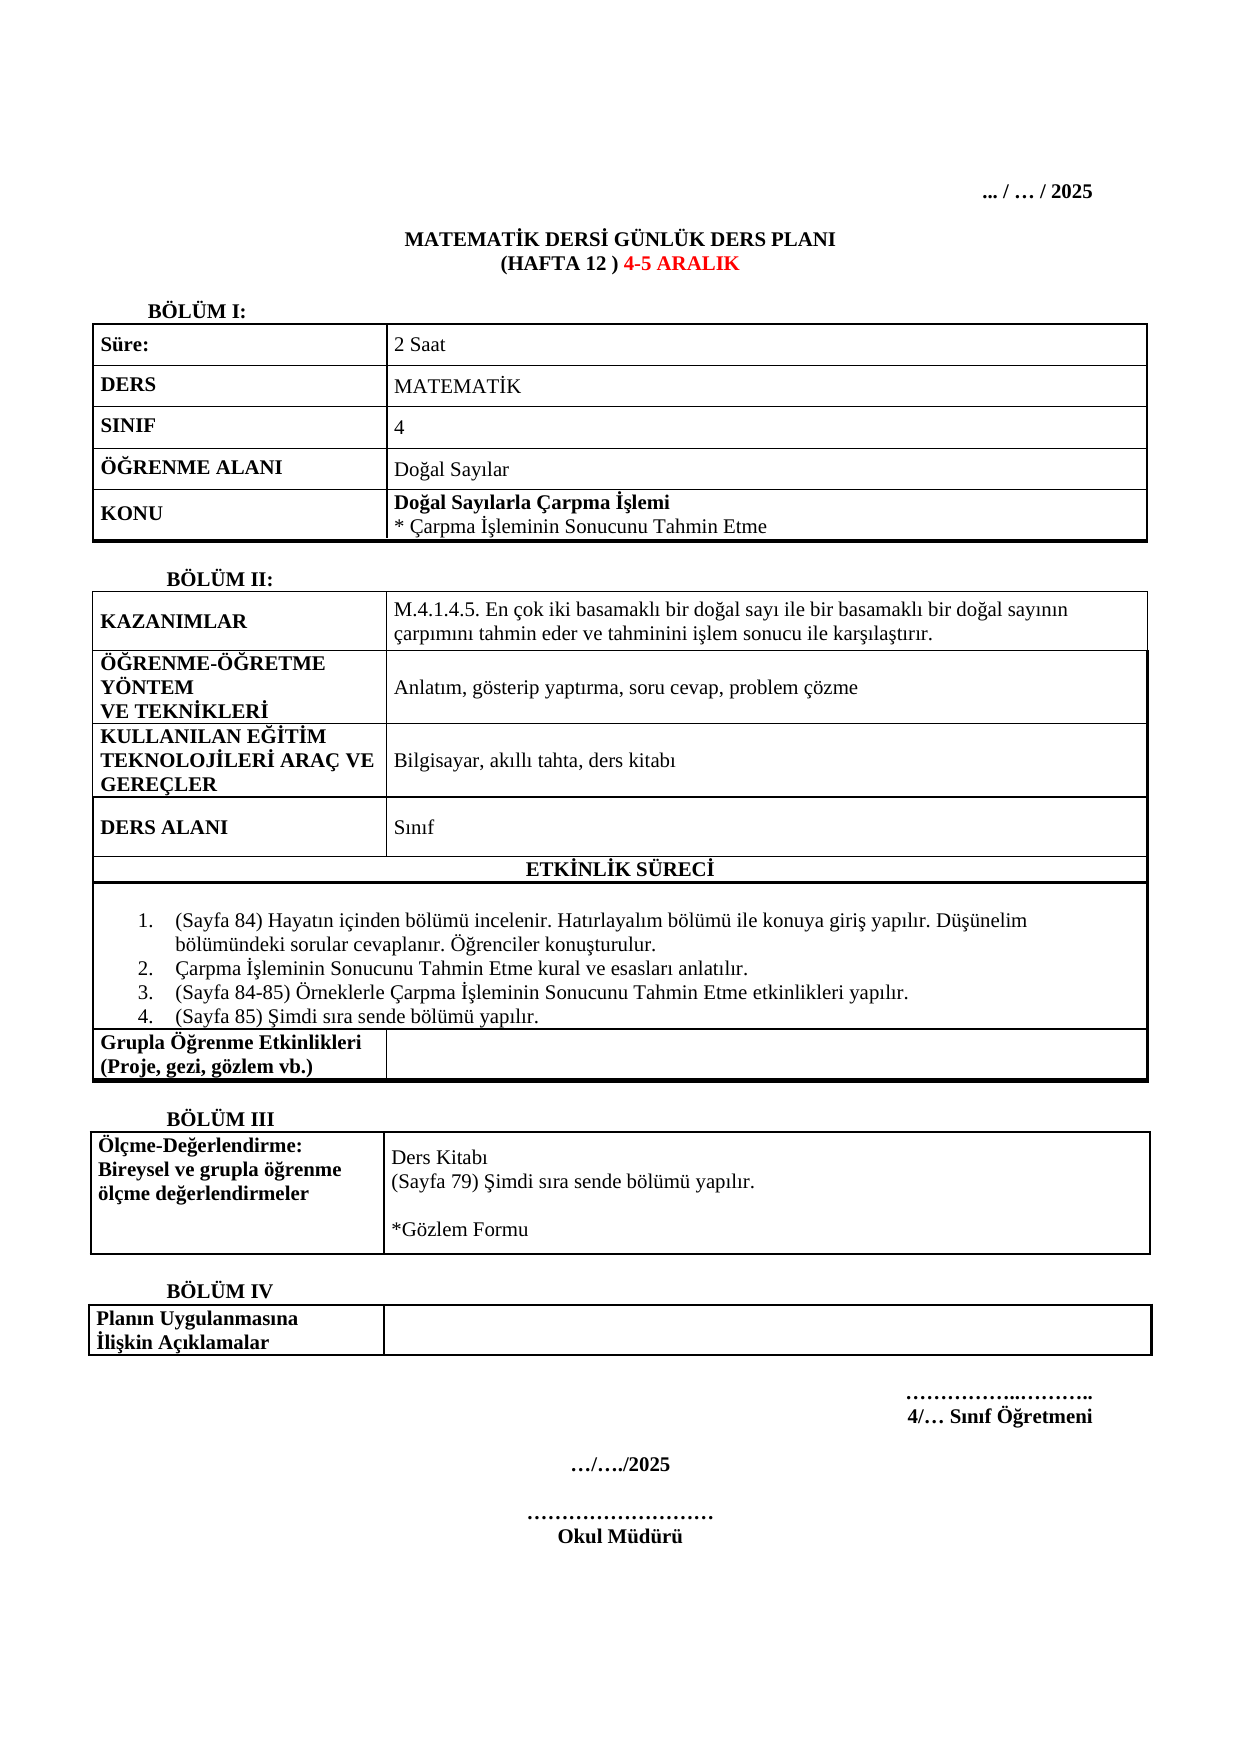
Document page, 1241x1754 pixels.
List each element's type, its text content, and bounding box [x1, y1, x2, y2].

table_cell (Sayfa 84) Hayatın içinden bölümü incelenir. Hatırlayalım bölümü ile konuya giriş yapılır. Düşünelim bölümündeki sorular cevaplanır. Öğrenciler konuşturulur. Çarpma İşleminin Sonucunu Tahmin Etme kural ve esasları anlatılır. (Sayfa 84-85) Örneklerle Çarpma İşleminin Sonucunu Tahmin Etme etkinlikleri yapılır. (Sayfa 85) Şimdi sıra sende bölümü yapılır. [94, 884, 1146, 1028]
table_cell 4 [388, 407, 1146, 447]
text ... / … / 2025 [148, 179, 1092, 203]
table_cell Anlatım, gösterip yaptırma, soru cevap, problem çözme [387, 651, 1146, 723]
subtitle BÖLÜM III [148, 1107, 1092, 1131]
table_header Süre: [94, 325, 386, 365]
table_cell ÖĞRENME ALANI [94, 449, 386, 489]
table_cell SINIF [94, 407, 386, 447]
table_cell Doğal Sayılar [388, 449, 1146, 489]
table_header 2 Saat [388, 325, 1146, 365]
table_cell KONU [94, 490, 386, 538]
table_header Ölçme-Değerlendirme: Bireysel ve grupla öğrenme ölçme değerlendirmeler [92, 1133, 383, 1253]
table_header KAZANIMLAR [93, 592, 386, 650]
table_cell ÖĞRENME-ÖĞRETME YÖNTEM VE TEKNİKLERİ [93, 651, 386, 723]
subtitle BÖLÜM IV [148, 1279, 1092, 1303]
table_header [385, 1306, 1150, 1354]
table_cell [387, 1030, 1146, 1078]
table_cell Sınıf [387, 798, 1146, 856]
text 4/… Sınıf Öğretmeni [148, 1404, 1092, 1428]
table_cell DERS [94, 366, 386, 406]
table_cell DERS ALANI [94, 798, 386, 856]
table_cell KULLANILAN EĞİTİM TEKNOLOJİLERİ ARAÇ VE GEREÇLER [93, 724, 386, 796]
table_cell ETKİNLİK SÜRECİ [94, 857, 1146, 881]
text MATEMATİK DERSİ GÜNLÜK DERS PLANI [148, 227, 1092, 251]
text Okul Müdürü [148, 1524, 1092, 1548]
text BÖLÜM II: [148, 567, 1092, 591]
table_cell MATEMATİK [388, 366, 1146, 406]
text ……………..……….. [148, 1380, 1092, 1404]
text BÖLÜM I: [148, 299, 1092, 323]
table_cell Bilgisayar, akıllı tahta, ders kitabı [387, 724, 1146, 796]
table_header Planın Uygulanmasına İlişkin Açıklamalar [90, 1306, 383, 1354]
table_header M.4.1.4.5. En çok iki basamaklı bir doğal sayı ile bir basamaklı bir doğal sayının çarpımını tahmin eder ve tahminini işlem sonucu ile karşılaştırır. [387, 592, 1147, 650]
text (HAFTA 12 ) 4-5 ARALIK [148, 251, 1092, 275]
text ……………………… [148, 1500, 1092, 1524]
text …/…./2025 [148, 1452, 1092, 1476]
table_cell Doğal Sayılarla Çarpma İşlemi * Çarpma İşleminin Sonucunu Tahmin Etme [388, 490, 1146, 538]
table_header Ders Kitabı (Sayfa 79) Şimdi sıra sende bölümü yapılır. *Gözlem Formu [385, 1133, 1149, 1253]
table_cell Grupla Öğrenme Etkinlikleri (Proje, gezi, gözlem vb.) [94, 1030, 386, 1078]
